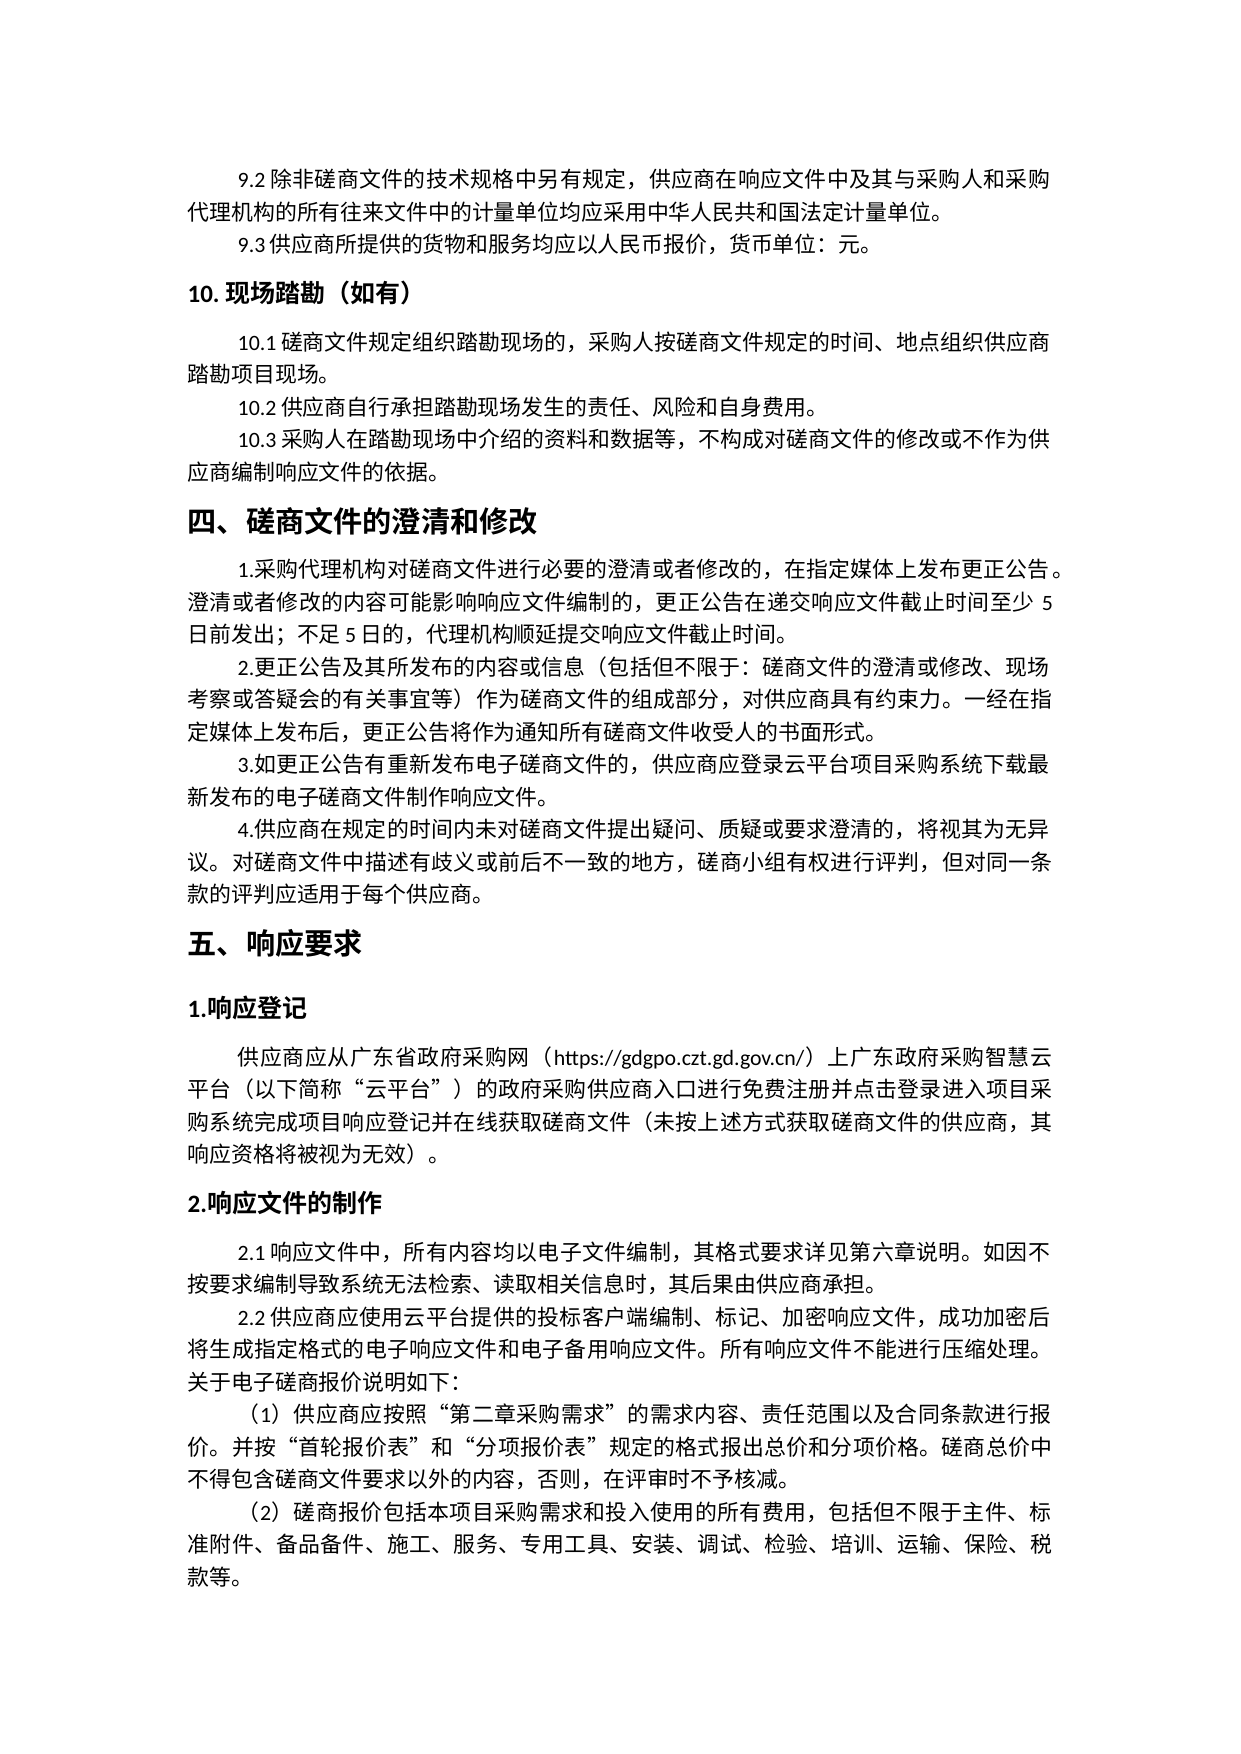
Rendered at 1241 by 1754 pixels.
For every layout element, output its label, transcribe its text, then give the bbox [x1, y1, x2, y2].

text 2.2供应商应使用云平台提供的投标客户端编制、标记、加密响应文件，成功加密后将生成指定格式的电子响应文件和电子备用响应文件。所有响应文件不能进行压缩处理。关于电子磋商报价说明如下： [187, 1299, 1053, 1397]
text 四、磋商文件的澄清和修改 [187, 487, 1053, 552]
text 1.采购代理机构对磋商文件进行必要的澄清或者修改的，在指定媒体上发布更正公告。澄清或者修改的内容可能影响响应文件编制的，更正公告在递交响应文件截止时间至少5日前发出；不足5日的，代理机构顺延提交响应文件截止时间。 [187, 552, 1053, 649]
text 10.2供应商自行承担踏勘现场发生的责任、风险和自身费用。 [187, 389, 1053, 422]
text 3.如更正公告有重新发布电子磋商文件的，供应商应登录云平台项目采购系统下载最新发布的电子磋商文件制作响应文件。 [187, 747, 1053, 812]
text 10.3采购人在踏勘现场中介绍的资料和数据等，不构成对磋商文件的修改或不作为供应商编制响应文件的依据。 [187, 422, 1053, 487]
text 1.响应登记 [187, 974, 1053, 1039]
text 10.1磋商文件规定组织踏勘现场的，采购人按磋商文件规定的时间、地点组织供应商踏勘项目现场。 [187, 324, 1053, 389]
text 2.更正公告及其所发布的内容或信息（包括但不限于：磋商文件的澄清或修改、现场考察或答疑会的有关事宜等）作为磋商文件的组成部分，对供应商具有约束力。一经在指定媒体上发布后，更正公告将作为通知所有磋商文件收受人的书面形式。 [187, 649, 1053, 747]
text 2.响应文件的制作 [187, 1169, 1053, 1234]
text 9.3供应商所提供的货物和服务均应以人民币报价，货币单位：元。 [187, 227, 1053, 259]
text 五、响应要求 [187, 909, 1053, 974]
text 9.2除非磋商文件的技术规格中另有规定，供应商在响应文件中及其与采购人和采购代理机构的所有往来文件中的计量单位均应采用中华人民共和国法定计量单位。 [187, 162, 1053, 227]
text （1）供应商应按照“第二章采购需求”的需求内容、责任范围以及合同条款进行报价。并按“首轮报价表”和“分项报价表”规定的格式报出总价和分项价格。磋商总价中不得包含磋商文件要求以外的内容，否则，在评审时不予核减。 [187, 1397, 1053, 1494]
text （2）磋商报价包括本项目采购需求和投入使用的所有费用，包括但不限于主件、标准附件、备品备件、施工、服务、专用工具、安装、调试、检验、培训、运输、保险、税款等。 [187, 1494, 1053, 1592]
text 10. 现场踏勘（如有） [187, 259, 1053, 324]
text 2.1响应文件中，所有内容均以电子文件编制，其格式要求详见第六章说明。如因不按要求编制导致系统无法检索、读取相关信息时，其后果由供应商承担。 [187, 1234, 1053, 1299]
text 供应商应从广东省政府采购网（https://gdgpo.czt.gd.gov.cn/）上广东政府采购智慧云平台（以下简称“云平台”）的政府采购供应商入口进行免费注册并点击登录进入项目采购系统完成项目响应登记并在线获取磋商文件（未按上述方式获取磋商文件的供应商，其响应资格将被视为无效）。 [187, 1039, 1053, 1169]
text 4.供应商在规定的时间内未对磋商文件提出疑问、质疑或要求澄清的，将视其为无异议。对磋商文件中描述有歧义或前后不一致的地方，磋商小组有权进行评判，但对同一条款的评判应适用于每个供应商。 [187, 812, 1053, 909]
